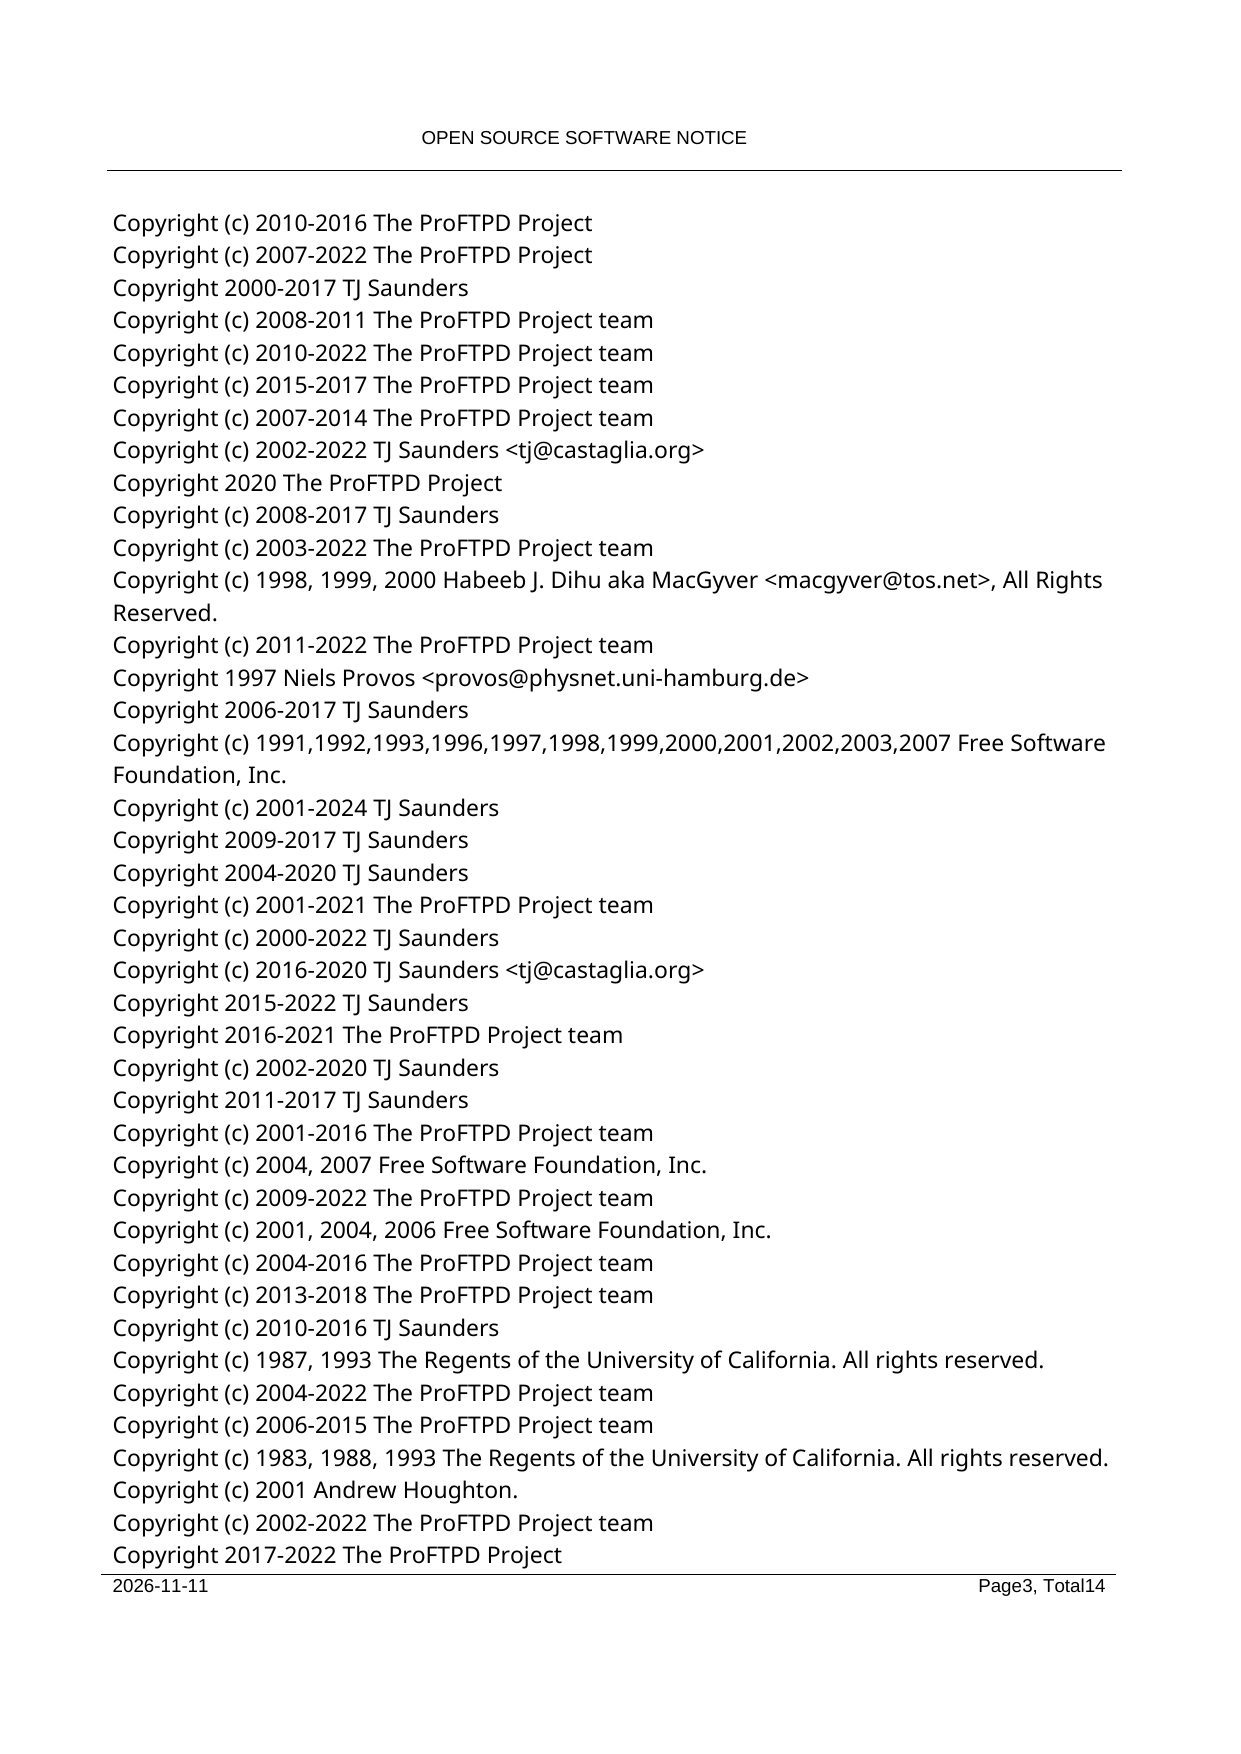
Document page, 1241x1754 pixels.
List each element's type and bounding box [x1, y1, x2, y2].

text [112, 206, 1128, 1571]
